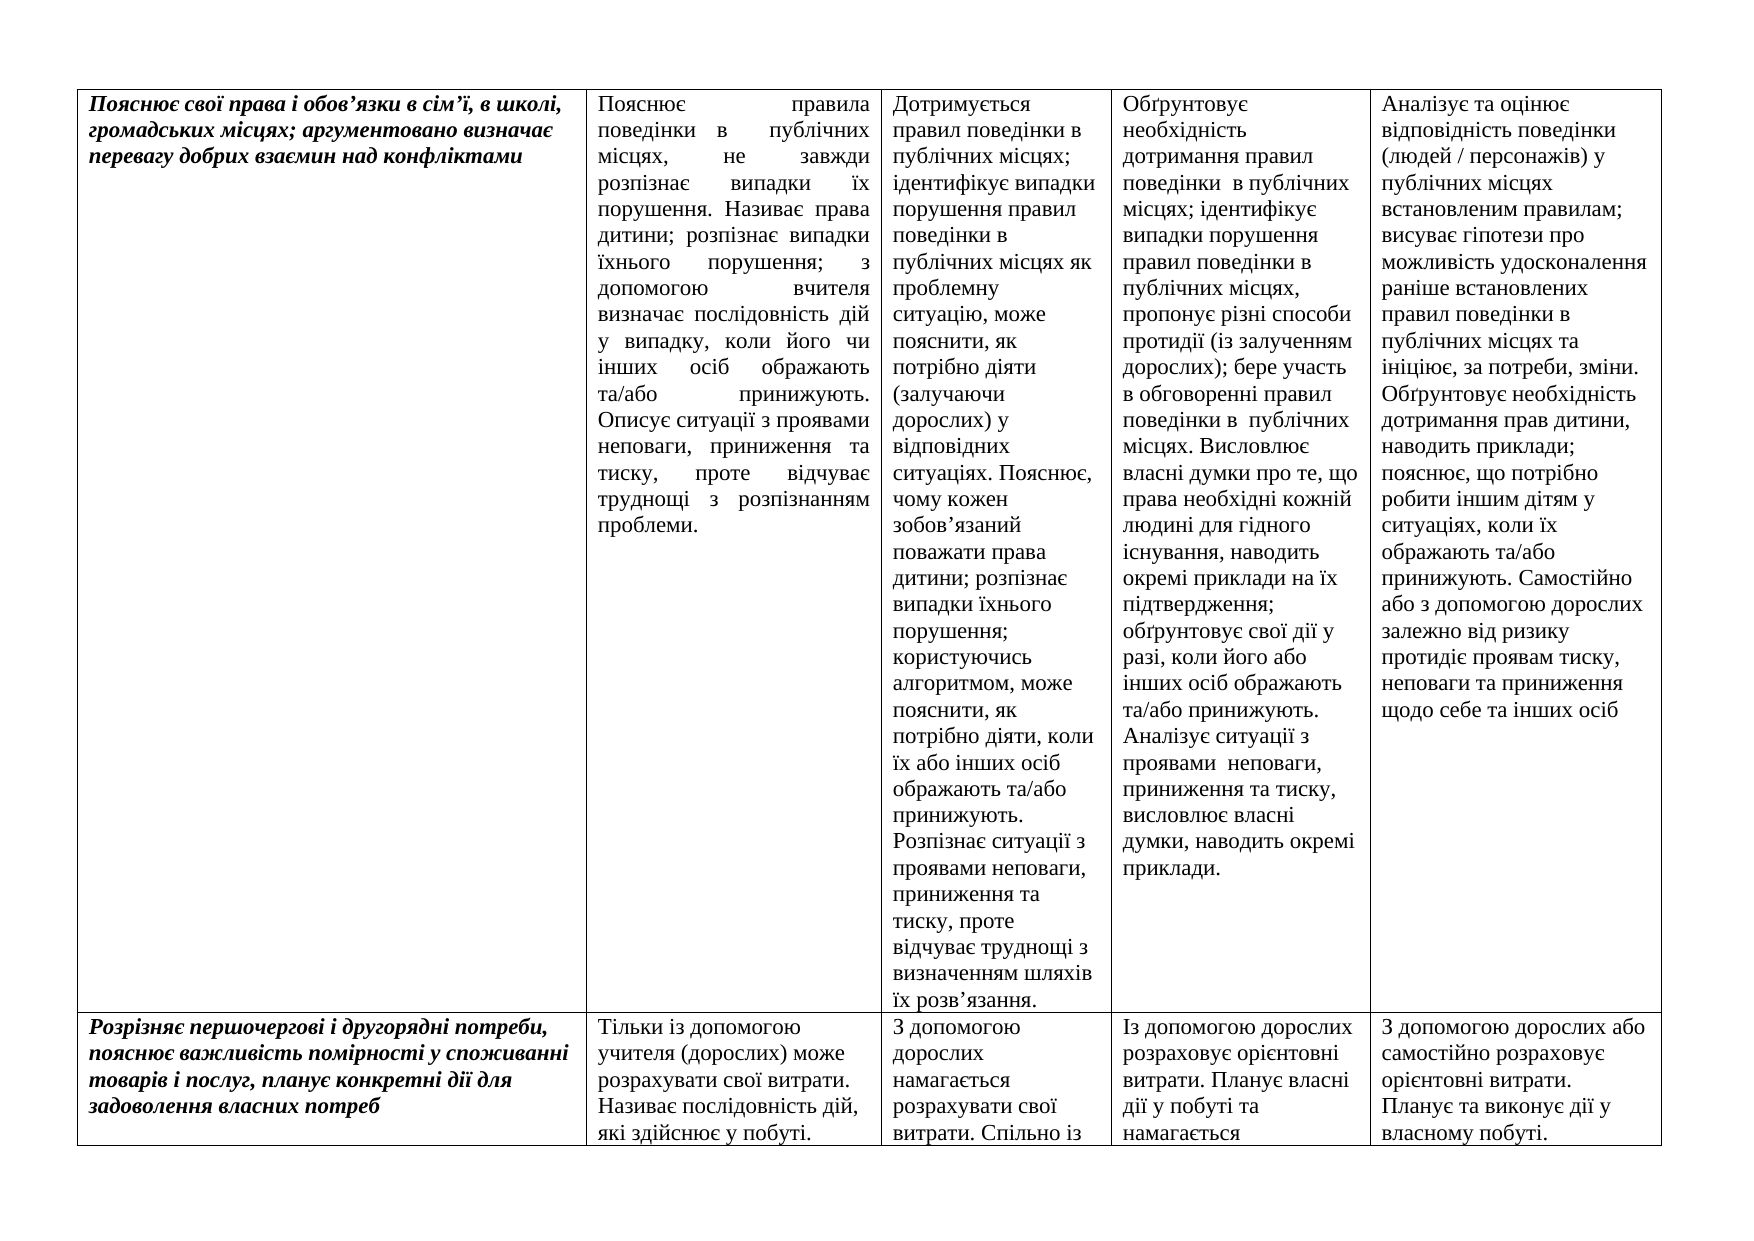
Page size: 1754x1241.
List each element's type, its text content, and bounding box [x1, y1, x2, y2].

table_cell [1371, 1013, 1661, 1145]
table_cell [1112, 1013, 1370, 1145]
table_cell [587, 1013, 881, 1145]
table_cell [882, 1013, 1111, 1145]
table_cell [78, 1013, 586, 1145]
table_cell Аналізує та оцінює відповідність поведінки (людей / персонажів) у публічних місцях встановленим правилам; висуває гіпотези про можливість удосконалення раніше встановлених правил поведінки в публічних місцях та ініціює, за потреби, зміни. Обґрунтовує необхідність дотримання прав дитини, наводить приклади; пояснює, що потрібно робити іншим дітям у ситуаціях, коли їх ображають та/або принижують. Самостійно або з допомогою дорослих залежно від ризику протидіє проявам тиску, неповаги та приниження щодо себе та інших осіб [1371, 90, 1661, 1012]
table_cell Пояснює свої права і обов’язки в сім’ї, в школі, громадських місцях; аргументовано визначає перевагу добрих взаємин над конфліктами [78, 90, 586, 1012]
table_cell Дотримується правил поведінки в публічних місцях; ідентифікує випадки порушення правил поведінки в публічних місцях як проблемну ситуацію, може пояснити, як потрібно діяти (залучаючи дорослих) у відповідних ситуаціях. Пояснює, чому кожен зобов’язаний поважати права дитини; розпізнає випадки їхнього порушення; користуючись алгоритмом, може пояснити, як потрібно діяти, коли їх або інших осіб ображають та/або принижують. Розпізнає ситуації з проявами неповаги, приниження та тиску, проте відчуває труднощі з визначенням шляхів їх розв’язання. [882, 90, 1111, 1012]
table_cell Пояснює правила поведінки в публічних місцях, не завжди розпізнає випадки їх порушення. Називає права дитини; розпізнає випадки їхнього порушення; з допомогою вчителя визначає послідовність дій у випадку, коли його чи інших осіб ображають та/або принижують. Описує ситуації з проявами неповаги, приниження та тиску, проте відчуває труднощі з розпізнанням проблеми. [587, 90, 881, 1012]
table_cell Обґрунтовує необхідність дотримання правил поведінки в публічних місцях; ідентифікує випадки порушення правил поведінки в публічних місцях, пропонує різні способи протидії (із залученням дорослих); бере участь в обговоренні правил поведінки в публічних місцях. Висловлює власні думки про те, що права необхідні кожній людині для гідного існування, наводить окремі приклади на їх підтвердження; обґрунтовує свої дії у разі, коли його або інших осіб ображають та/або принижують. Аналізує ситуації з проявами неповаги, приниження та тиску, висловлює власні думки, наводить окремі приклади. [1112, 90, 1370, 1012]
